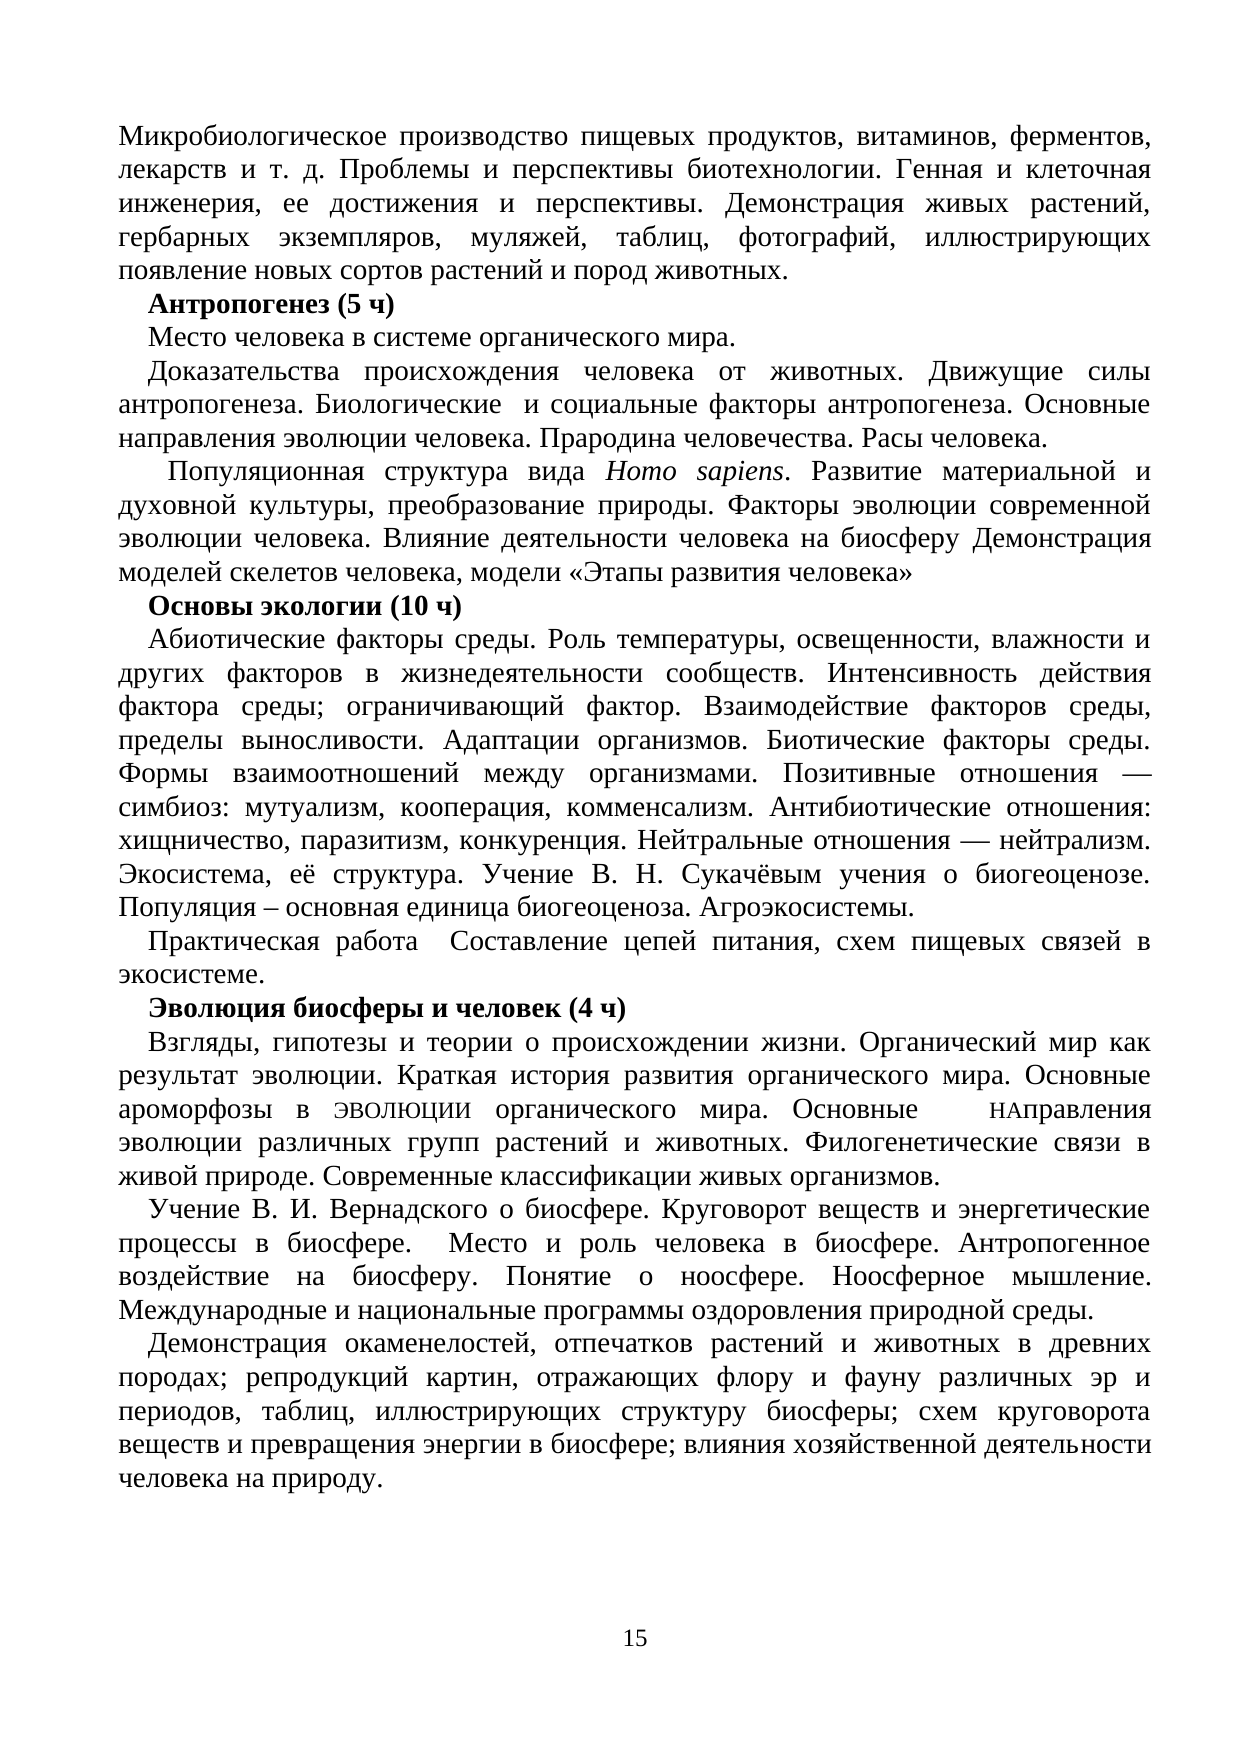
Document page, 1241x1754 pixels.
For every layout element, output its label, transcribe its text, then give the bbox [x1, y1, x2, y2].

text Антропогенез (5 ч) [118, 286, 1152, 319]
text Учение В. И. Вернадского о биосфере. Круговорот веществ и энергетические процессы в биосфере. Место и роль человека в биосфере. Антропогенное воздействие на биосферу. Понятие о ноосфере. Ноосферное мышление. Международные и национальные программы оздоровления природной среды. [118, 1191, 1152, 1326]
text Место человека в системе органического мира. [118, 319, 1152, 353]
text Доказательства происхождения человека от животных. Движущие силы антропогенеза. Биологические и социальные факторы антропогенеза. Основные направления эволюции человека. Прародина человечества. Расы человека. [118, 353, 1152, 453]
text Демонстрация окаменелостей, отпечатков растений и животных в древних породах; репродукций картин, отражающих флору и фауну различных эр и периодов, таблиц, иллюстрирующих структуру биосферы; схем круговорота веществ и превращения энергии в биосфере; влияния хозяйственной деятельности человека на природу. [118, 1326, 1152, 1493]
text Эволюция биосферы и человек (4 ч) [118, 990, 1152, 1024]
text Взгляды, гипотезы и теории о происхождении жизни. Органический мир как результат эволюции. Краткая история развития органического мира. Основные ароморфозы в эволюции органического мира. Основные направления эволюции различных групп растений и животных. Филогенетические связи в живой природе. Современные классификации живых организмов. [118, 1024, 1152, 1191]
text Популяционная структура вида Homo sapiens. Развитие материальной и духовной культуры, преобразование природы. Факторы эволюции современной эволюции человека. Влияние деятельности человека на биосферу Демонстрация моделей скелетов человека, модели «Этапы развития человека» [118, 453, 1152, 588]
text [118, 118, 1152, 286]
text Абиотические факторы среды. Роль температуры, освещенности, влажности и других факторов в жизнедеятельности сообществ. Интенсивность действия фактора среды; ограничивающий фактор. Взаимодействие факторов среды, пределы выносливости. Адаптации организмов. Биотические факторы среды. Формы взаимоотношений между организмами. Позитивные отношения — симбиоз: мутуализм, кооперация, комменсализм. Антибиотические отношения: хищничество, паразитизм, конкуренция. Нейтральные отношения — нейтрализм. Экосистема, её структура. Учение В. Н. Сукачёвым учения о биогеоценозе. Популяция – основная единица биогеоценоза. Агроэкосистемы. [118, 621, 1152, 923]
text Практическая работа Составление цепей питания, схем пищевых связей в экосистеме. [118, 923, 1152, 990]
text Основы экологии (10 ч) [118, 588, 1152, 621]
